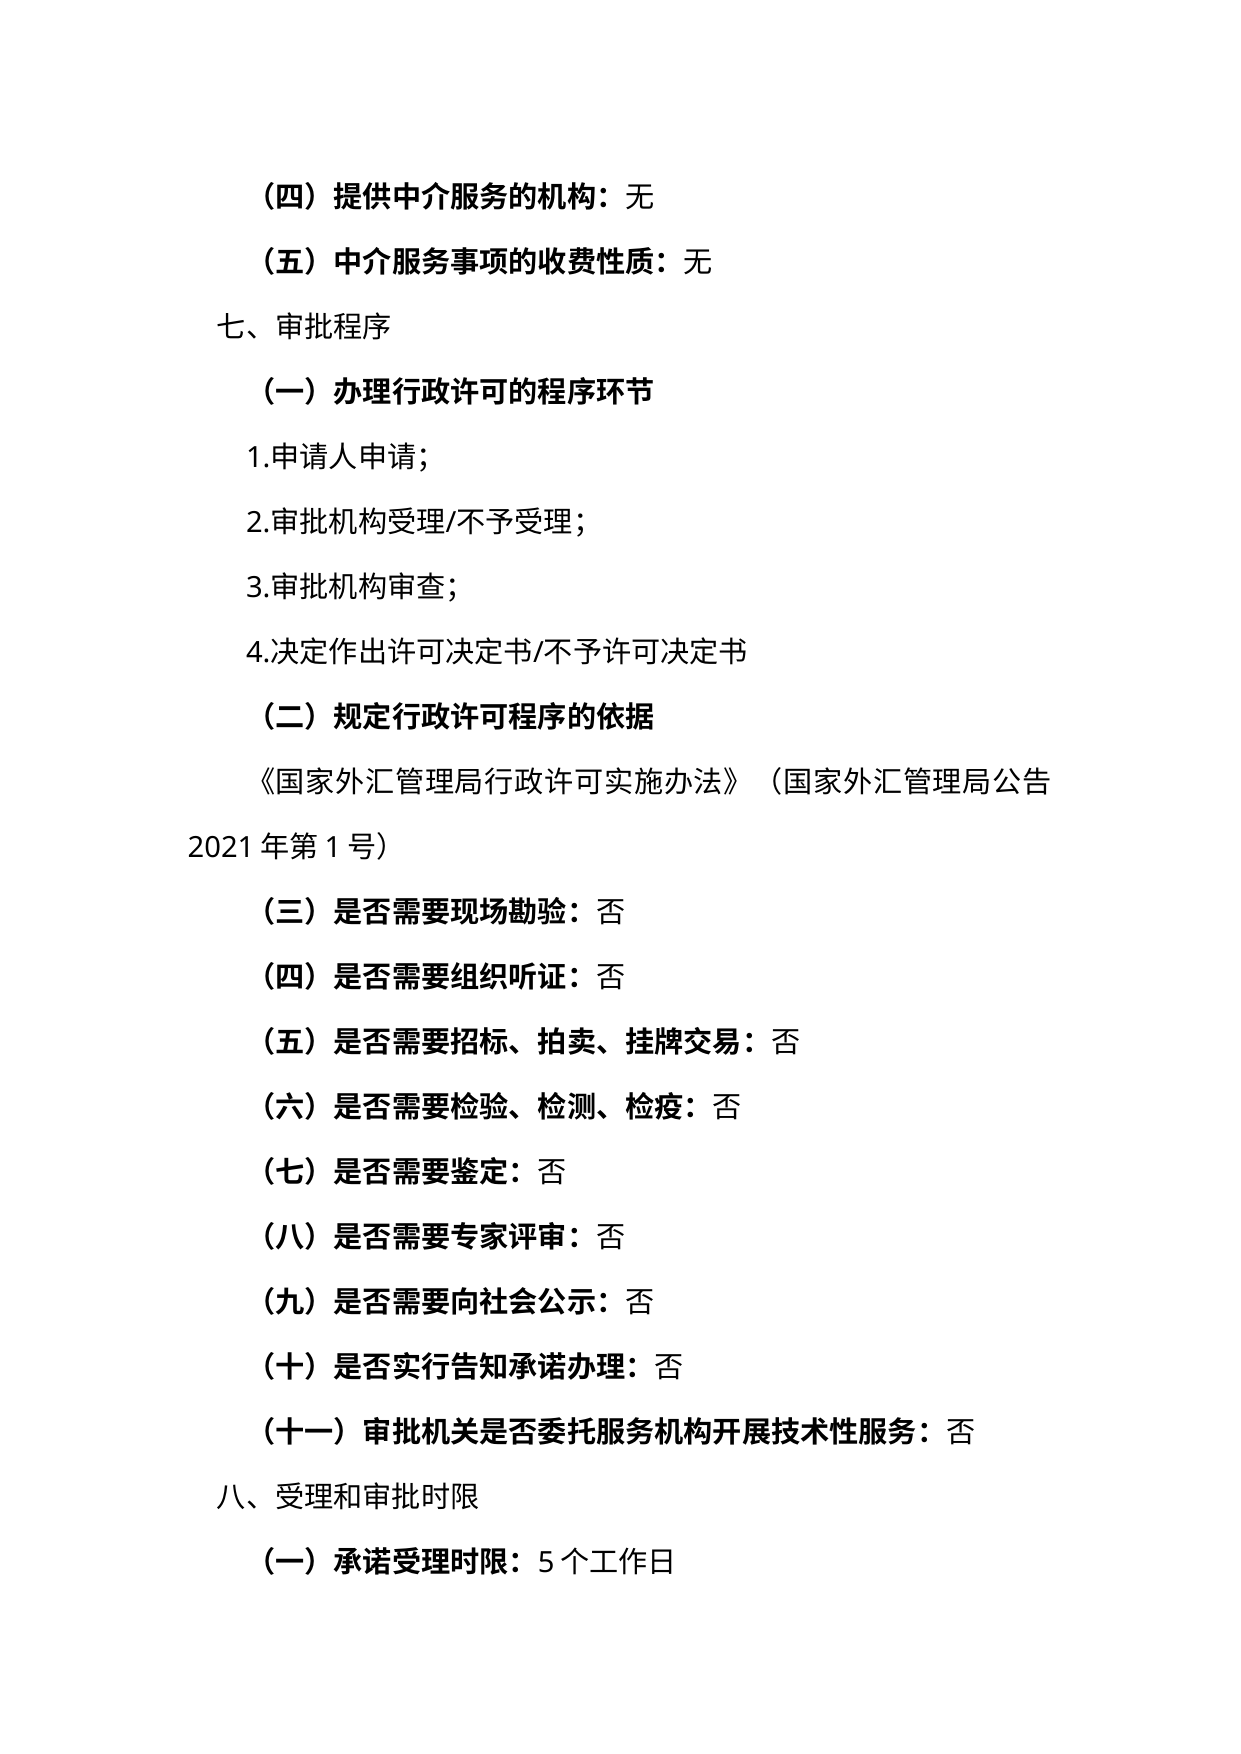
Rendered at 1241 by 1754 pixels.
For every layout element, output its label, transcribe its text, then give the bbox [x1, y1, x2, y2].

text 2.审批机构受理/不予受理； [187, 487, 1053, 552]
text （一）承诺受理时限：5个工作日 [187, 1527, 1053, 1592]
text 4.决定作出许可决定书/不予许可决定书 [187, 617, 1053, 682]
text （八）是否需要专家评审：否 [187, 1202, 1053, 1267]
text 八、受理和审批时限 [187, 1462, 1053, 1527]
text 《国家外汇管理局行政许可实施办法》（国家外汇管理局公告2021年第1号） [187, 747, 1053, 877]
text （四）是否需要组织听证：否 [187, 942, 1053, 1007]
text （十一）审批机关是否委托服务机构开展技术性服务：否 [187, 1397, 1053, 1462]
text （五）中介服务事项的收费性质：无 [187, 227, 1053, 292]
text （五）是否需要招标、拍卖、挂牌交易：否 [187, 1007, 1053, 1072]
text （六）是否需要检验、检测、检疫：否 [187, 1072, 1053, 1137]
text （七）是否需要鉴定：否 [187, 1137, 1053, 1202]
text （三）是否需要现场勘验：否 [187, 877, 1053, 942]
text （二）规定行政许可程序的依据 [187, 682, 1053, 747]
text 1.申请人申请； [187, 422, 1053, 487]
text （十）是否实行告知承诺办理：否 [187, 1332, 1053, 1397]
text 七、审批程序 [187, 292, 1053, 357]
text （一）办理行政许可的程序环节 [187, 357, 1053, 422]
text （九）是否需要向社会公示：否 [187, 1267, 1053, 1332]
text （四）提供中介服务的机构：无 [187, 162, 1053, 227]
text 3.审批机构审查； [187, 552, 1053, 617]
